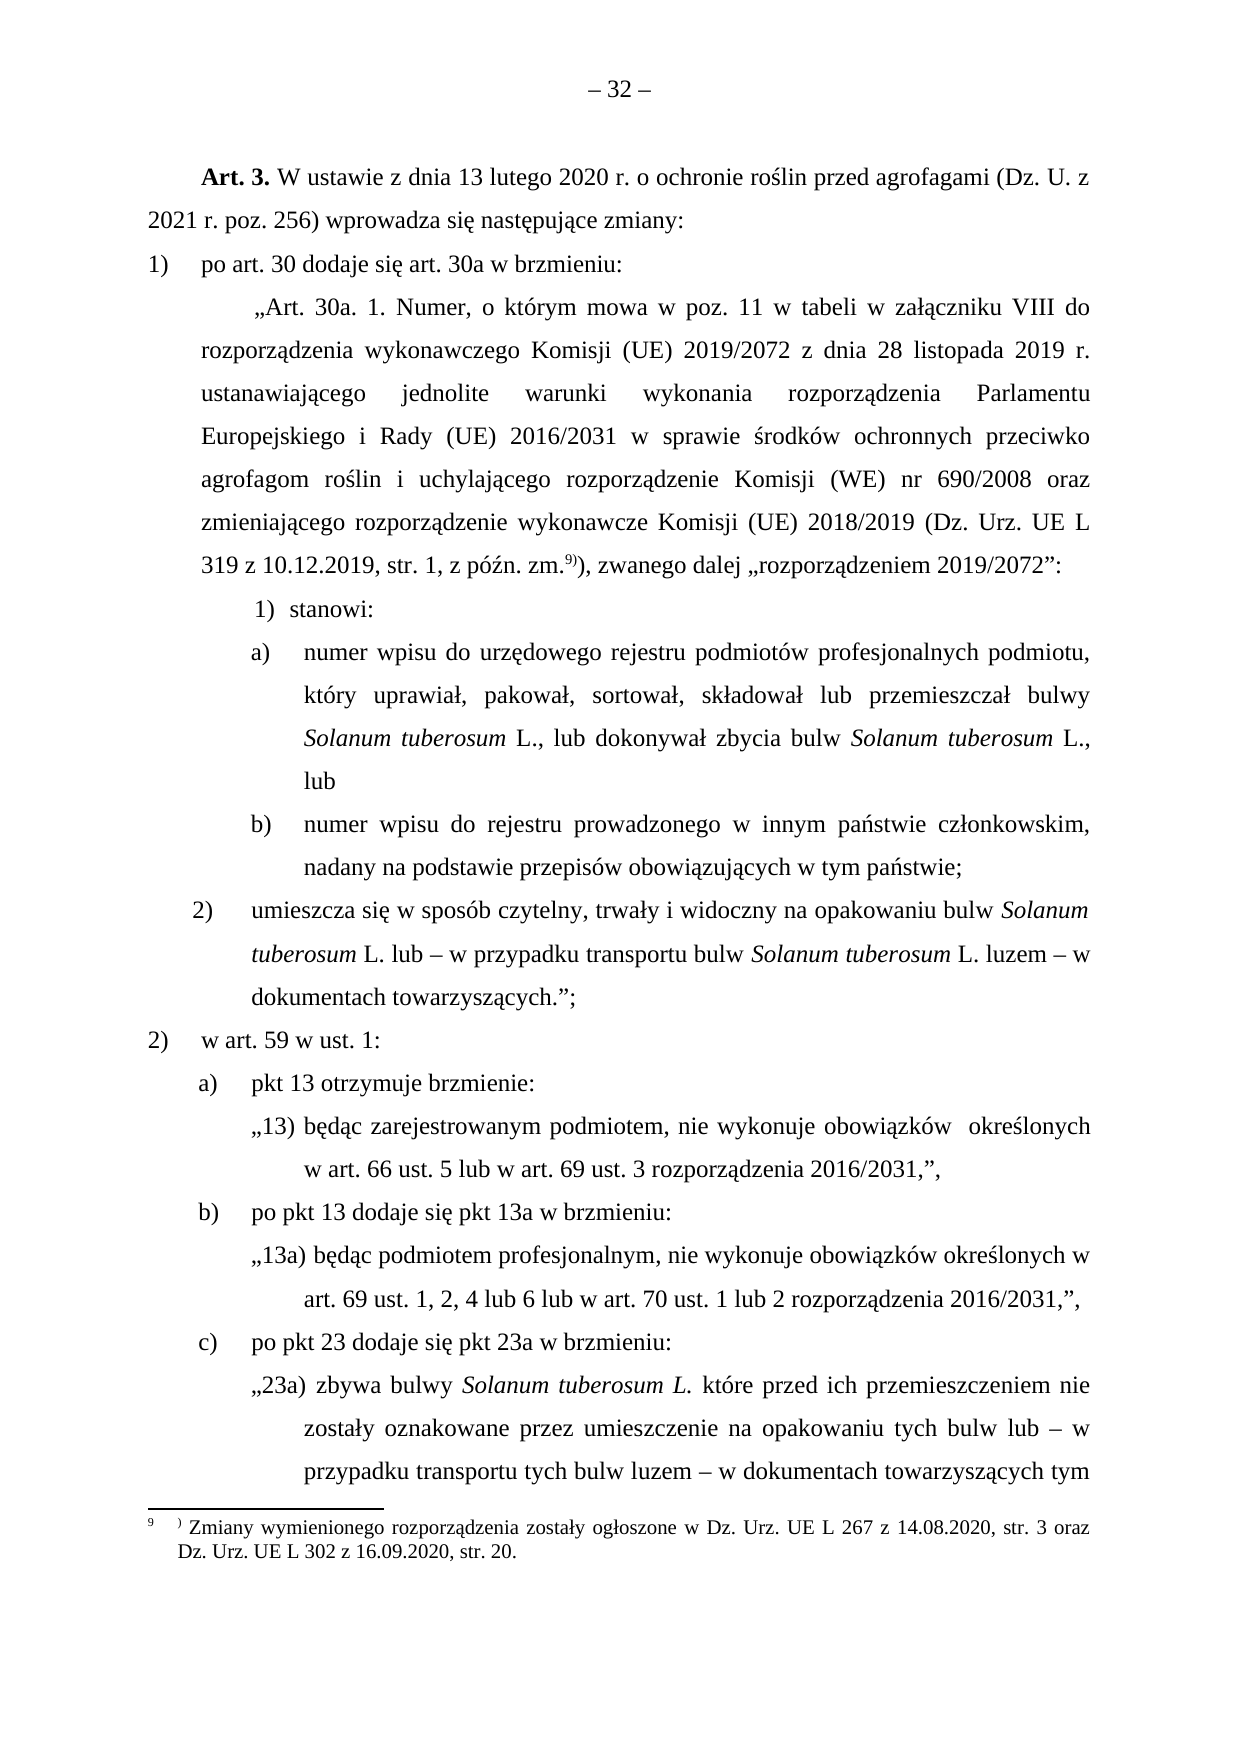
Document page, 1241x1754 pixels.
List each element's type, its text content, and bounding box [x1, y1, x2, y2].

text „13a) będąc podmiotem profesjonalnym, nie wykonuje obowiązków określonych w art. 69 ust. 1, 2, 4 lub 6 lub w art. 70 ust. 1 lub 2 rozporządzenia 2016/2031,”, [251, 1241, 1091, 1312]
text b) numer wpisu do rejestru prowadzonego w innym państwie członkowskim, nadany na podstawie przepisów obowiązujących w tym państwie; [251, 809, 1091, 881]
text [251, 1370, 1091, 1485]
text „Art. 30a. 1. Numer, o którym mowa w poz. 11 w tabeli w załączniku VIII do rozporządzenia wykonawczego Komisji (UE) 2019/2072 z dnia 28 listopada 2019 r. ustanawiającego jednolite warunki wykonania rozporządzenia Parlamentu Europejskiego i Rady (UE) 2016/2031 w sprawie środków ochronnych przeciwko agrofagom roślin i uchylającego rozporządzenie Komisji (WE) nr 690/2008 oraz zmieniającego rozporządzenie wykonawcze Komisji (UE) 2018/2019 (Dz. Urz. UE L 319 z 10.12.2019, str. 1, z późn. zm.)), zwanego dalej „rozporządzeniem 2019/2072”: [201, 292, 1091, 579]
text „13) będąc zarejestrowanym podmiotem, nie wykonuje obowiązków określonych w art. 66 ust. 5 lub w art. 69 ust. 3 rozporządzenia 2016/2031,”, [251, 1111, 1091, 1183]
text Art. 3. W ustawie z dnia 13 lutego 2020 r. o ochronie roślin przed agrofagami (Dz. U. z 2021 r. poz. 256) wprowadza się następujące zmiany: [148, 162, 1091, 234]
text a) numer wpisu do urzędowego rejestru podmiotów profesjonalnych podmiotu, który uprawiał, pakował, sortował, składował lub przemieszczał bulwy Solanum tuberosum L., lub dokonywał zbycia bulw Solanum tuberosum L., lub [251, 637, 1091, 795]
text c) po pkt 23 dodaje się pkt 23a w brzmieniu: [198, 1327, 1091, 1356]
text a) pkt 13 otrzymuje brzmienie: [198, 1068, 1091, 1097]
text b) po pkt 13 dodaje się pkt 13a w brzmieniu: [198, 1197, 1091, 1226]
text 2) w art. 59 w ust. 1: [148, 1025, 1091, 1054]
text 1) po art. 30 dodaje się art. 30a w brzmieniu: [148, 249, 1091, 277]
text 2) umieszcza się w sposób czytelny, trwały i widoczny na opakowaniu bulw Solanum tuberosum L. lub – w przypadku transportu bulw Solanum tuberosum L. luzem – w dokumentach towarzyszących.”; [192, 896, 1091, 1011]
text 1) stanowi: [254, 594, 1091, 622]
